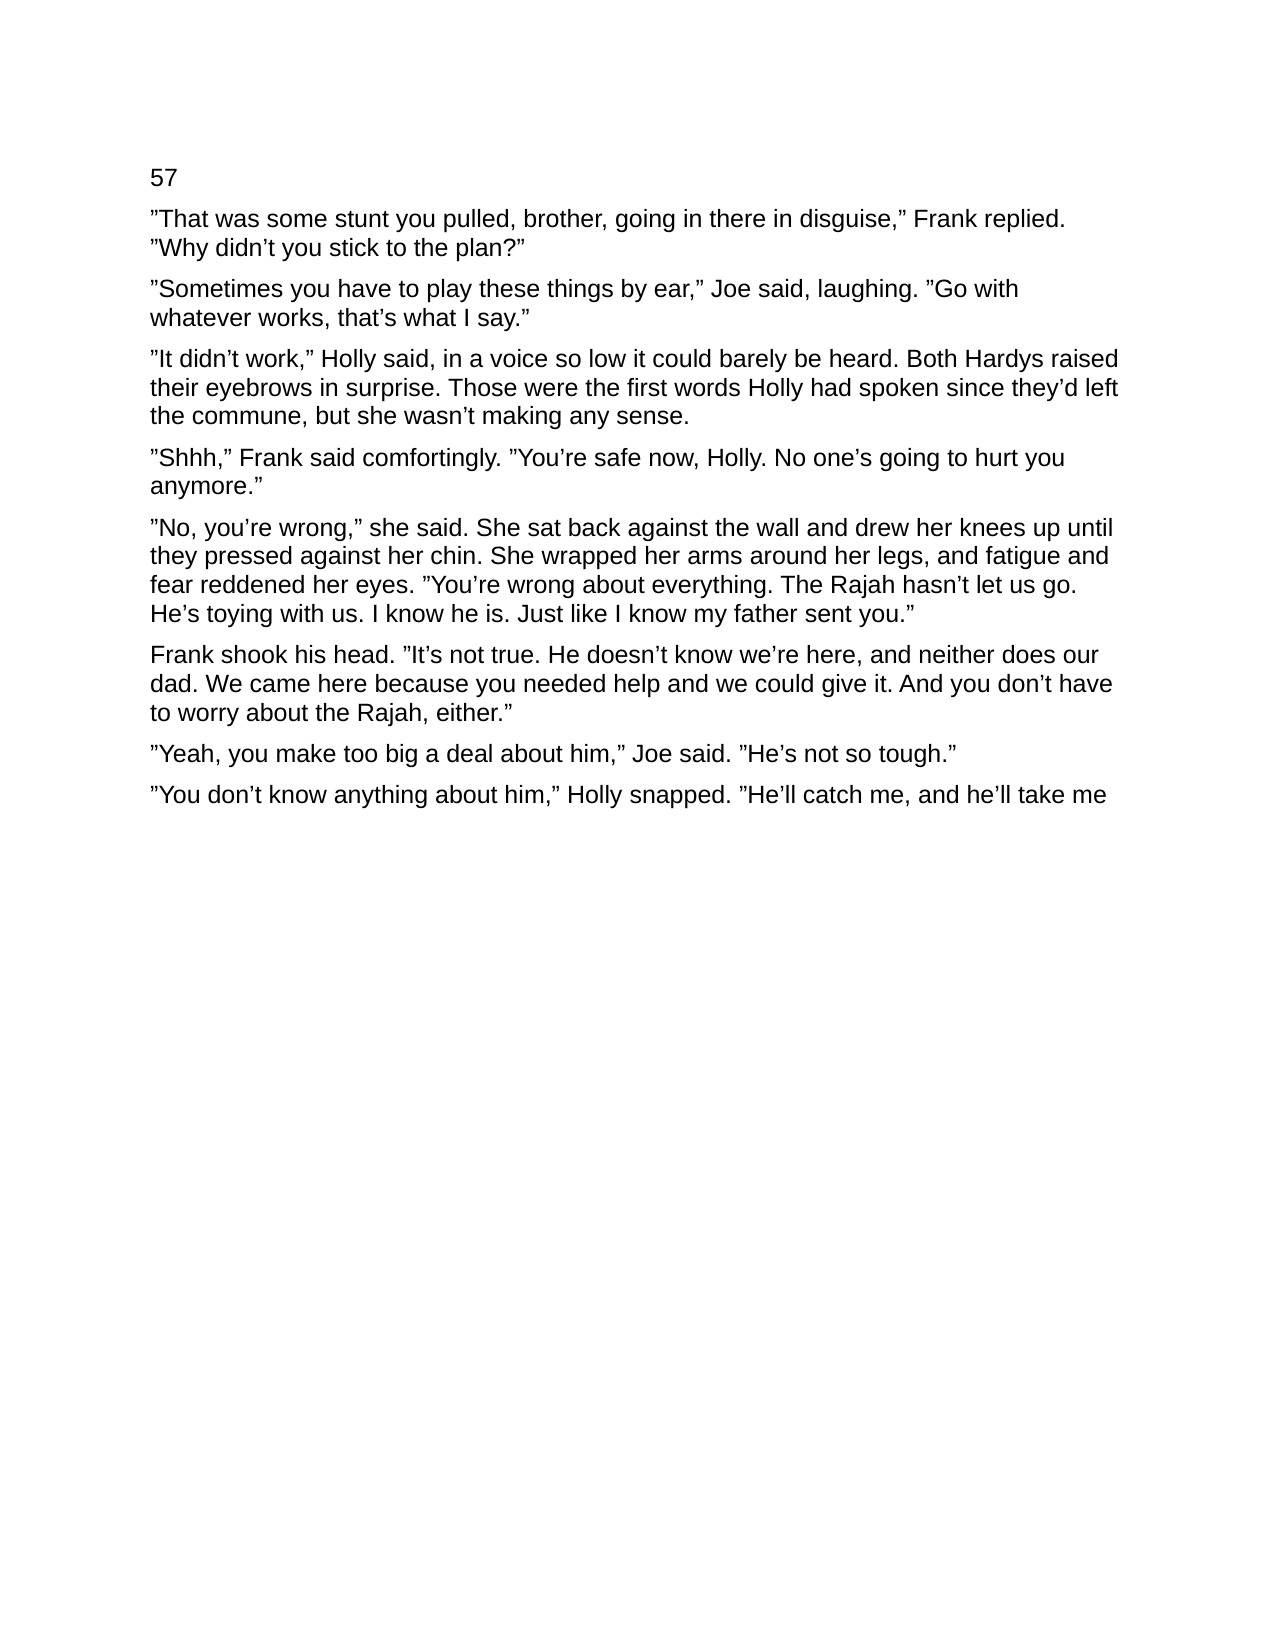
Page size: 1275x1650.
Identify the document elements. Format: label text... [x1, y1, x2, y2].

text ”It didn’t work,” Holly said, in a voice so low it could barely be heard. Both Hardys raised their eyebrows in surprise. Those were the first words Holly had spoken since they’d left the commune, but she wasn’t making any sense. [150, 344, 1125, 430]
text 57 [150, 162, 1125, 191]
text ”That was some stunt you pulled, brother, going in there in disguise,” Frank replied. ”Why didn’t you stick to the plan?” [150, 204, 1125, 261]
text ”No, you’re wrong,” she said. She sat back against the wall and drew her knees up until they pressed against her chin. She wrapped her arms around her legs, and fatigue and fear reddened her eyes. ”You’re wrong about everything. The Rajah hasn’t let us go. He’s toying with us. I know he is. Just like I know my father sent you.” [150, 512, 1125, 627]
text ”You don’t know anything about him,” Holly snapped. ”He’ll catch me, and he’ll take me [150, 780, 1125, 809]
text ”Yeah, you make too big a deal about him,” Joe said. ”He’s not so tough.” [150, 739, 1125, 767]
text ”Sometimes you have to play these things by ear,” Joe said, laughing. ”Go with whatever works, that’s what I say.” [150, 274, 1125, 331]
text ”Shhh,” Frank said comfortingly. ”You’re safe now, Holly. No one’s going to hurt you anymore.” [150, 442, 1125, 500]
text Frank shook his head. ”It’s not true. He doesn’t know we’re here, and neither does our dad. We came here because you needed help and we could give it. And you don’t have to worry about the Rajah, either.” [150, 640, 1125, 726]
